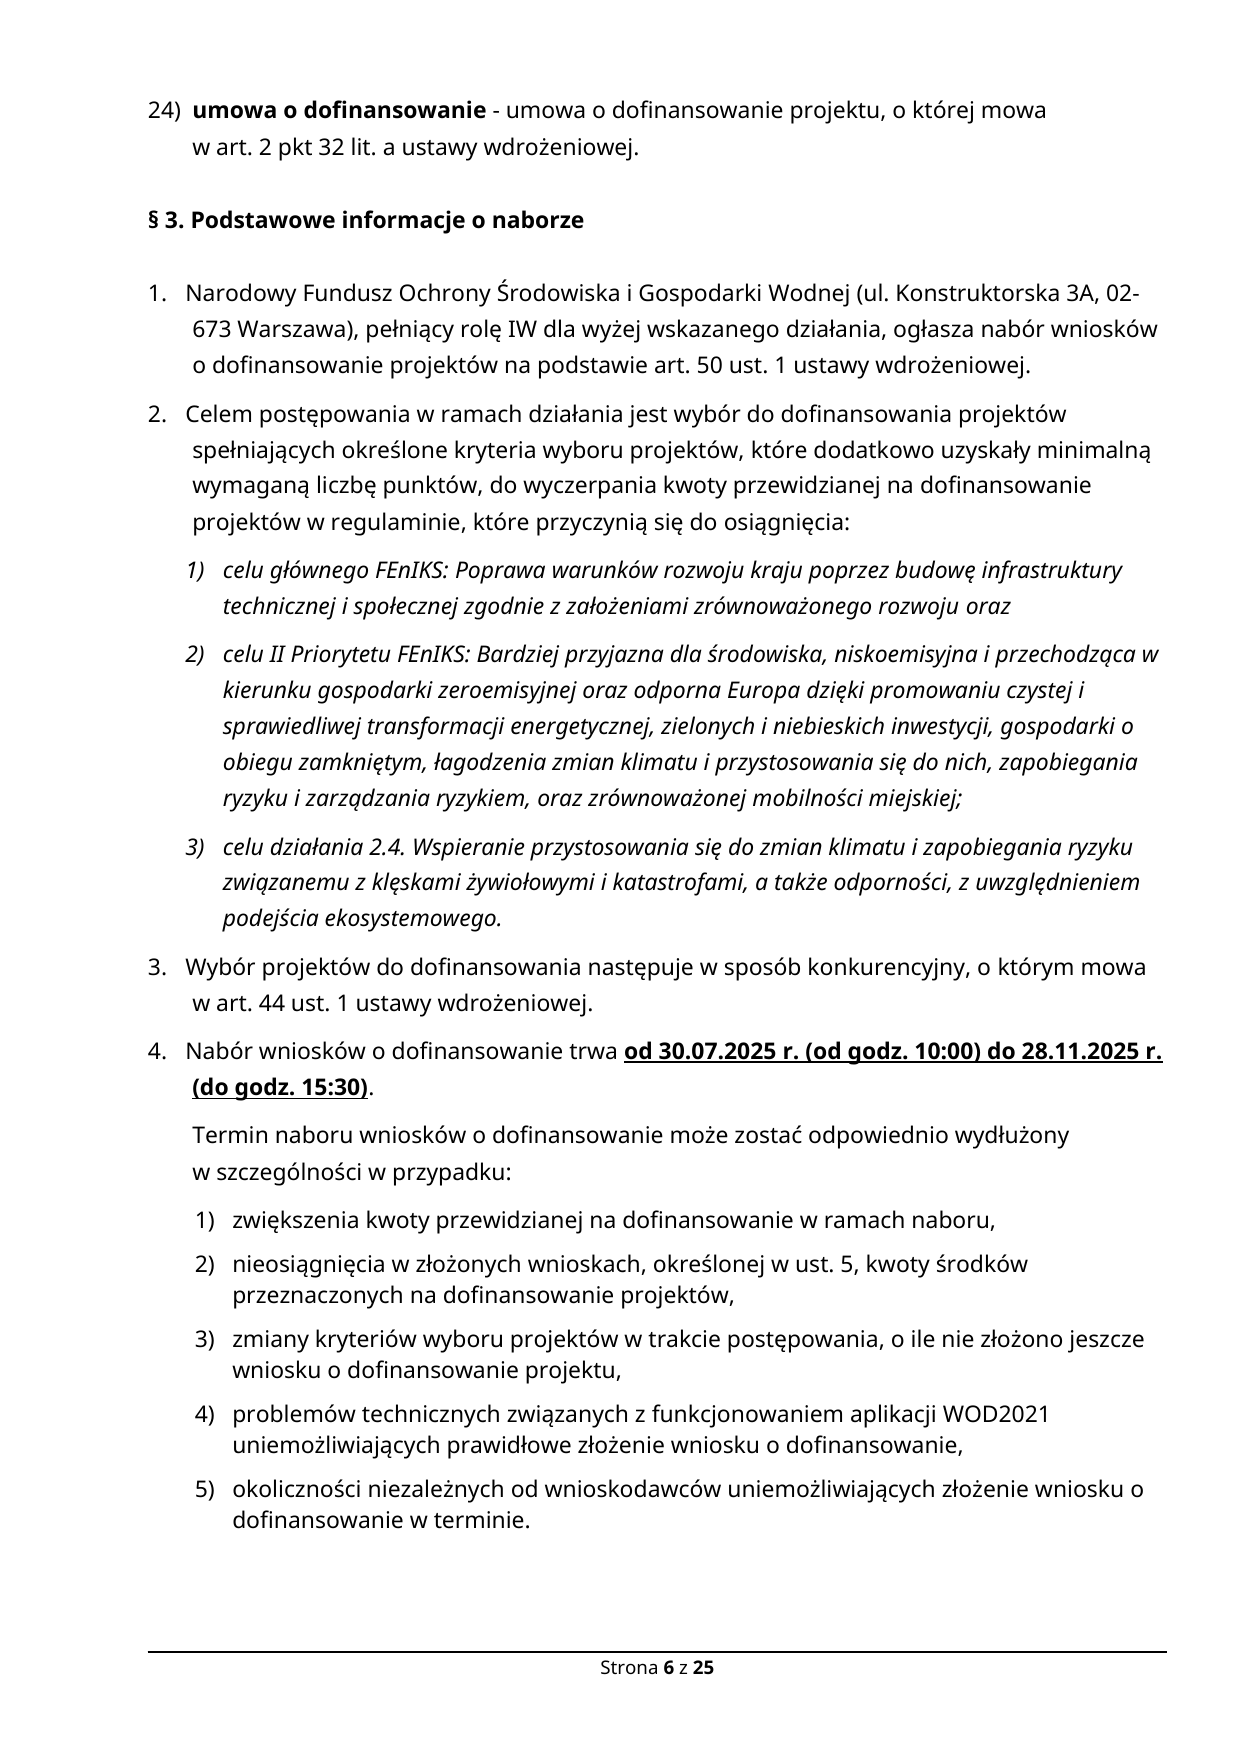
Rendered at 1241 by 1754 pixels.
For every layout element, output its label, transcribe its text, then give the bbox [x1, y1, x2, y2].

list nieosiągnięcia w złożonych wnioskach, określonej w ust. 5, kwoty środków przeznaczonych na dofinansowanie projektów, [194, 1248, 1167, 1310]
list umowa o dofinansowanie - umowa o dofinansowanie projektu, o której mowa w art. 2 pkt 32 lit. a ustawy wdrożeniowej. [148, 94, 1167, 162]
list Wybór projektów do dofinansowania następuje w sposób konkurencyjny, o którym mowa w art. 44 ust. 1 ustawy wdrożeniowej. [148, 951, 1167, 1018]
list celu głównego FEnIKS: Poprawa warunków rozwoju kraju poprzez budowę infrastruktury technicznej i społecznej zgodnie z założeniami zrównoważonego rozwoju oraz [185, 554, 1167, 621]
list celu II Priorytetu FEnIKS: Bardziej przyjazna dla środowiska, niskoemisyjna i przechodząca w kierunku gospodarki zeroemisyjnej oraz odporna Europa dzięki promowaniu czystej i sprawiedliwej transformacji energetycznej, zielonych i niebieskich inwestycji, gospodarki o obiegu zamkniętym, łagodzenia zmian klimatu i przystosowania się do nich, zapobiegania ryzyku i zarządzania ryzykiem, oraz zrównoważonej mobilności miejskiej; [185, 638, 1167, 813]
list Narodowy Fundusz Ochrony Środowiska i Gospodarki Wodnej (ul. Konstruktorska 3A, 02-673 Warszawa), pełniący rolę IW dla wyżej wskazanego działania, ogłasza nabór wniosków o dofinansowanie projektów na podstawie art. 50 ust. 1 ustawy wdrożeniowej. [148, 277, 1167, 380]
text Termin naboru wniosków o dofinansowanie może zostać odpowiednio wydłużony w szczególności w przypadku: [192, 1119, 1167, 1187]
subtitle § 3. Podstawowe informacje o naborze [148, 204, 1167, 235]
list zwiększenia kwoty przewidzianej na dofinansowanie w ramach naboru, [194, 1204, 1167, 1235]
list Nabór wniosków o dofinansowanie trwa od 30.07.2025 r. (od godz. 10:00) do 28.11.2025 r. (do godz. 15:30). [148, 1035, 1167, 1102]
list okoliczności niezależnych od wnioskodawców uniemożliwiających złożenie wniosku o dofinansowanie w terminie. [194, 1473, 1167, 1535]
list celu działania 2.4. Wspieranie przystosowania się do zmian klimatu i zapobiegania ryzyku związanemu z klęskami żywiołowymi i katastrofami, a także odporności, z uwzględnieniem podejścia ekosystemowego. [185, 830, 1167, 933]
list problemów technicznych związanych z funkcjonowaniem aplikacji WOD2021 uniemożliwiających prawidłowe złożenie wniosku o dofinansowanie, [194, 1398, 1167, 1460]
list zmiany kryteriów wyboru projektów w trakcie postępowania, o ile nie złożono jeszcze wniosku o dofinansowanie projektu, [194, 1323, 1167, 1385]
list Celem postępowania w ramach działania jest wybór do dofinansowania projektów spełniających określone kryteria wyboru projektów, które dodatkowo uzyskały minimalną wymaganą liczbę punktów, do wyczerpania kwoty przewidzianej na dofinansowanie projektów w regulaminie, które przyczynią się do osiągnięcia: [148, 398, 1167, 537]
